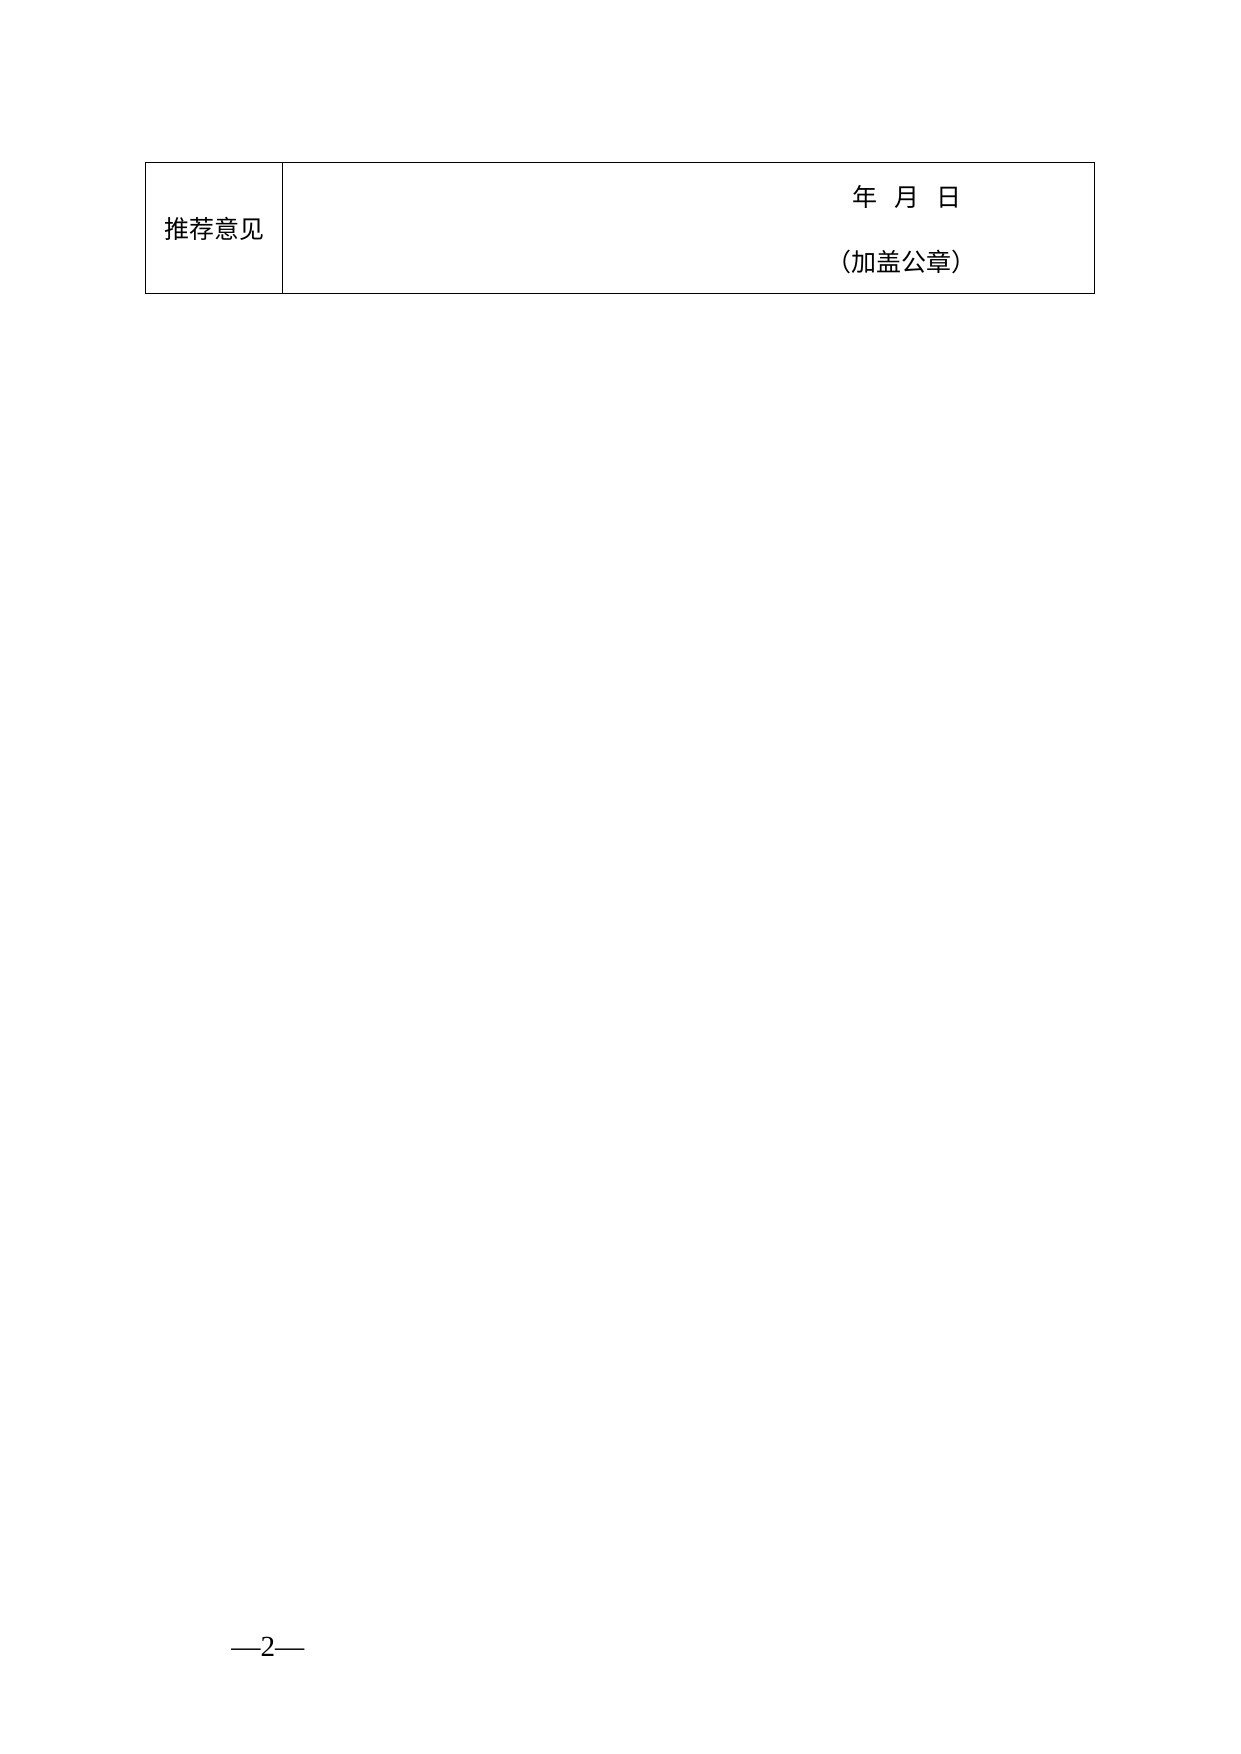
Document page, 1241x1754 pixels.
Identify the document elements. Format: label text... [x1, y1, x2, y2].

table_cell 年 月 日 （加盖公章） [283, 163, 1094, 293]
table_cell 学校 推荐意见 [146, 163, 282, 293]
